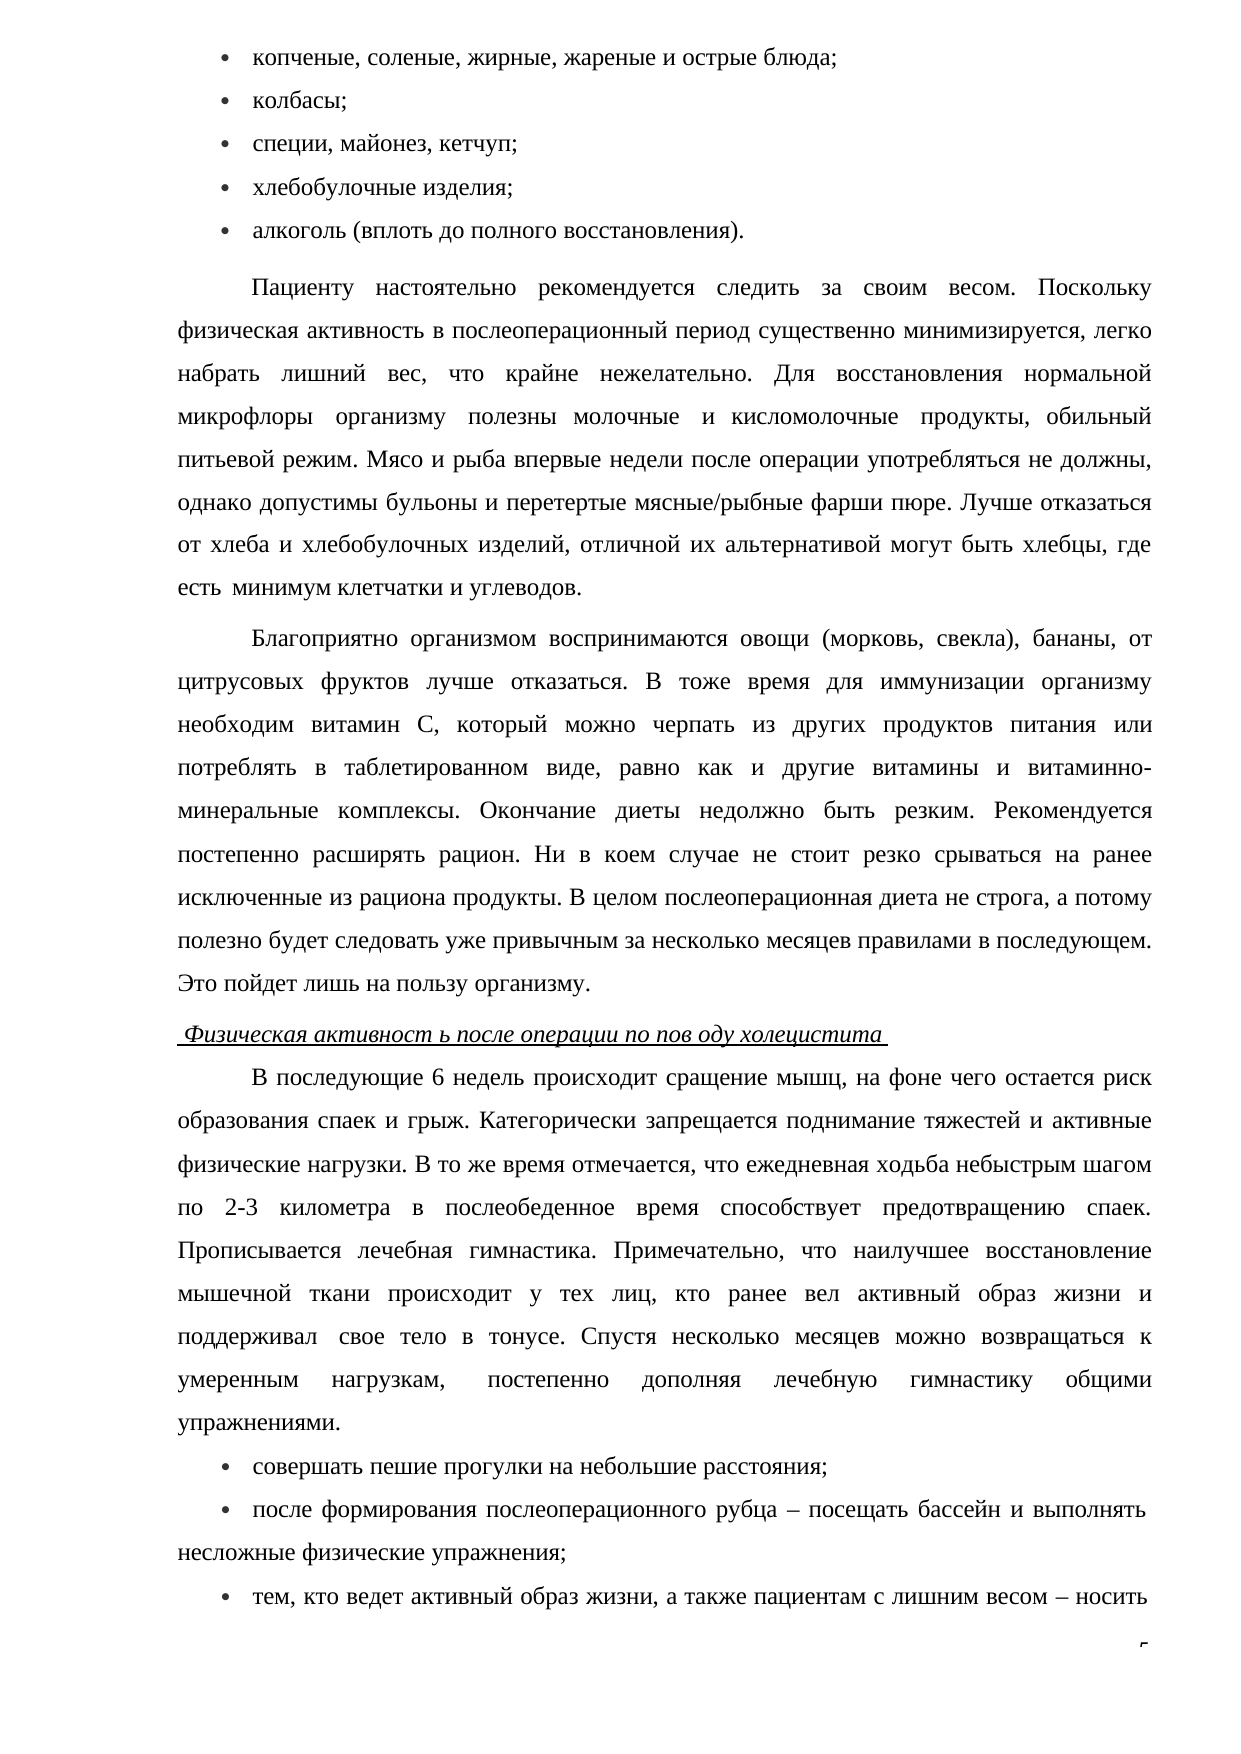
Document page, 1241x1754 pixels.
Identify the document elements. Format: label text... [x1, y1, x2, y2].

text В последующие 6 недель происходит сращение мышц, на фоне чего остается риск образования спаек и грыж. Категорически запрещается поднимание тяжестей и активные физические нагрузки. В то же время отмечается, что ежедневная ходьба небыстрым шагом по 2-3 километра в послеобеденное время способствует предотвращению спаек. Прописывается лечебная гимнастика. Примечательно, что наилучшее восстановление мышечной ткани происходит у тех лиц, кто ранее вел активный образ жизни и поддерживал свое тело в тонусе. Спустя несколько месяцев можно возвращаться к умеренным нагрузкам, постепенно дополняя лечебную гимнастику общими упражнениями. [177, 1062, 1152, 1436]
text Благоприятно организмом воспринимаются овощи (морковь, свекла), бананы, от цитрусовых фруктов лучше отказаться. В тоже время для иммунизации организму необходим витамин С, который можно черпать из других продуктов питания или потреблять в таблетированном виде, равно как и другие витамины и витаминно- минеральные комплексы. Окончание диеты недолжно быть резким. Рекомендуется постепенно расширять рацион. Ни в коем случае не стоит резко срываться на ранее исключенные из рациона продукты. В целом послеоперационная диета не строга, а потому полезно будет следовать уже привычным за несколько месяцев правилами в последующем. Это пойдет лишь на пользу организму. [177, 623, 1152, 997]
list копченые, соленые, жирные, жареные и острые блюда; [221, 42, 1163, 71]
text Физическая активност ь после операции по пов оду холецистита [177, 1019, 1163, 1048]
text Пациенту настоятельно рекомендуется следить за своим весом. Поскольку физическая активность в послеоперационный период существенно минимизируется, легко набрать лишний вес, что крайне нежелательно. Для восстановления нормальной микрофлоры организму полезны молочные и кисломолочные продукты, обильный питьевой режим. Мясо и рыба впервые недели после операции употребляться не должны, однако допустимы бульоны и перетертые мясные/рыбные фарши пюре. Лучше отказаться от хлеба и хлебобулочных изделий, отличной их альтернативой могут быть хлебцы, где есть минимум клетчатки и углеводов. [177, 272, 1152, 601]
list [177, 1581, 1151, 1609]
list совершать пешие прогулки на небольшие расстояния; [222, 1451, 1163, 1480]
list специи, майонез, кетчуп; [221, 128, 1163, 157]
list хлебобулочные изделия; [221, 172, 1163, 201]
list алкоголь (вплоть до полного восстановления). [221, 215, 1163, 243]
list после формирования послеоперационного рубца – посещать бассейн и выполнять несложные физические упражнения; [177, 1494, 1152, 1566]
list колбасы; [221, 86, 1163, 114]
